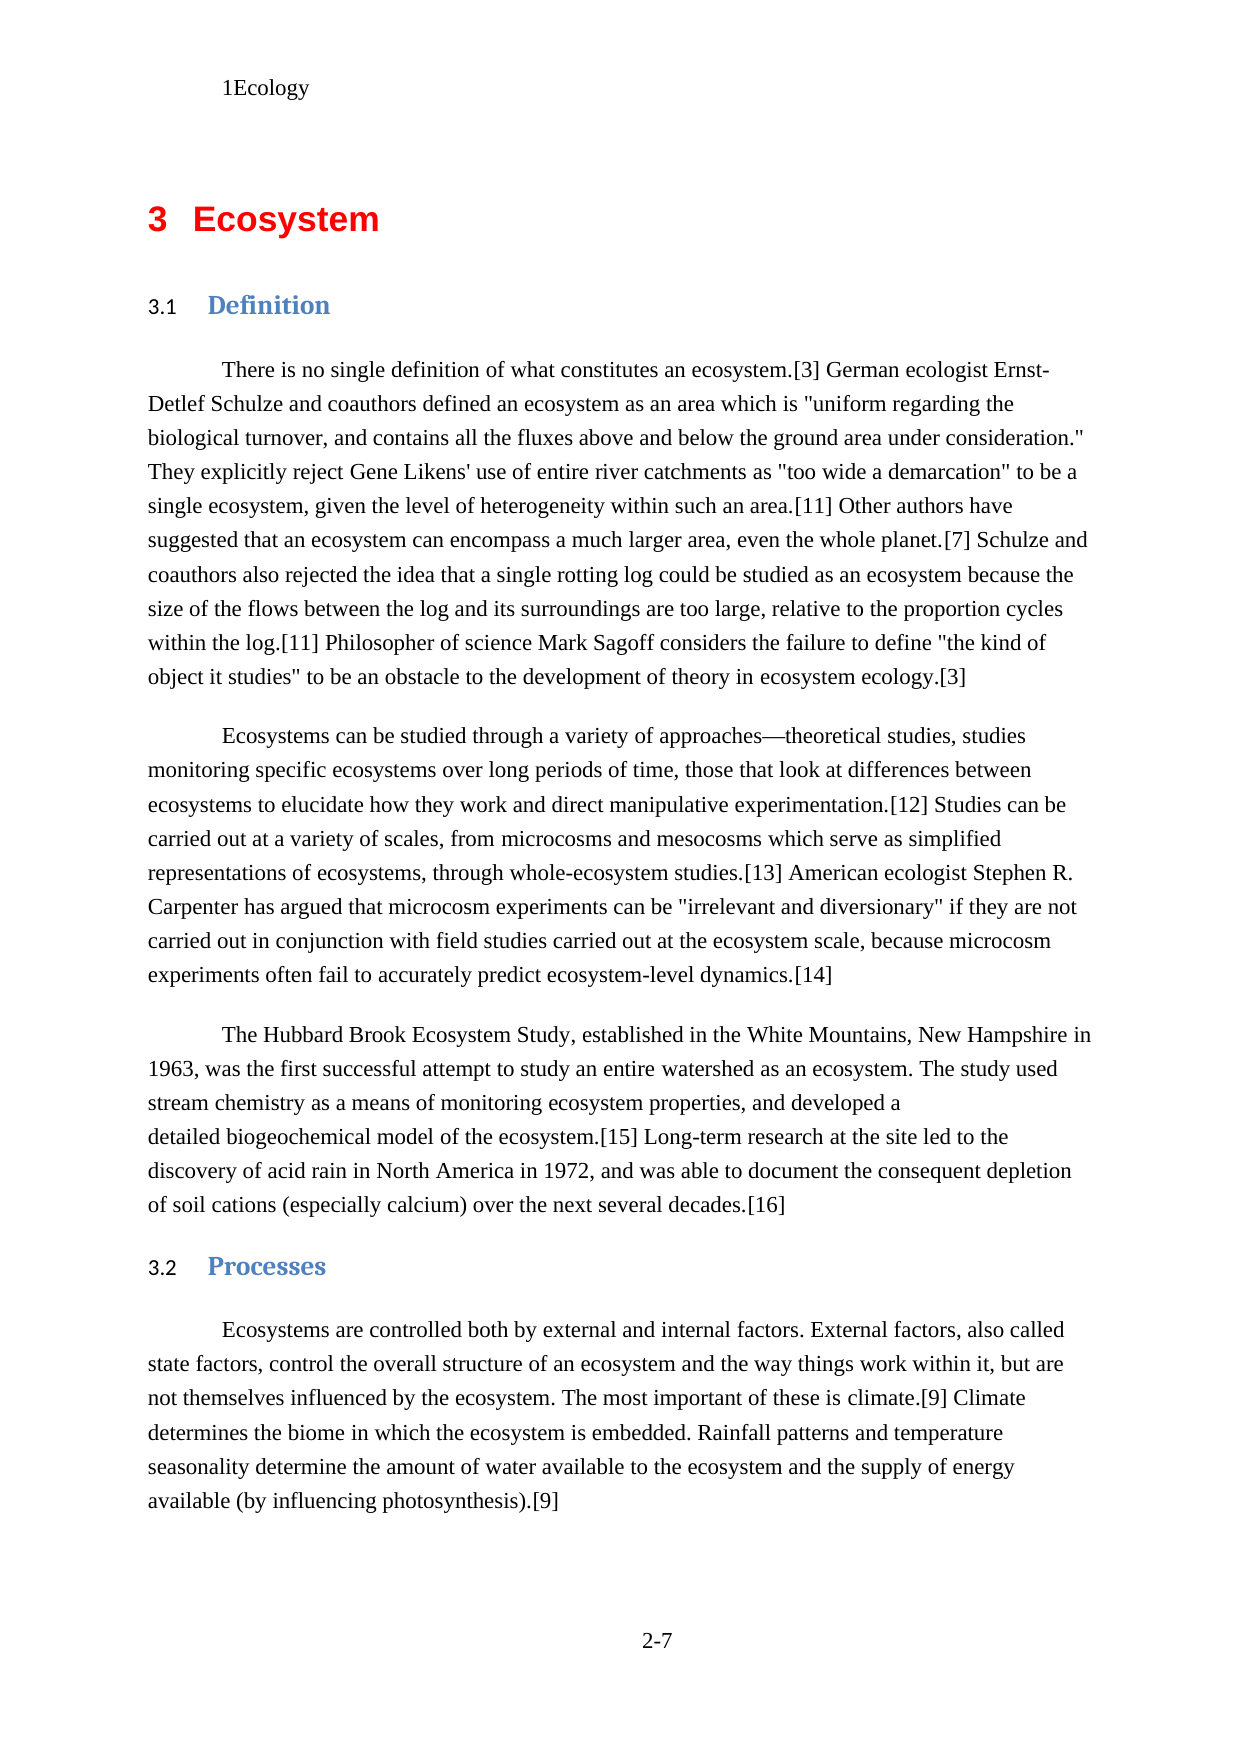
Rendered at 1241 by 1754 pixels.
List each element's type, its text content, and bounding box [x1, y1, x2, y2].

text The Hubbard Brook Ecosystem Study, established in the White Mountains, New Hampshire in 1963, was the first successful attempt to study an entire watershed as an ecosystem. The study used stream chemistry as a means of monitoring ecosystem properties, and developed a detailed biogeochemical model of the ecosystem.[15] Long-term research at the site led to the discovery of acid rain in North America in 1972, and was able to document the consequent depletion of soil cations (especially calcium) over the next several decades.[16] [148, 1021, 1092, 1218]
text Ecosystems are controlled both by external and internal factors. External factors, also called state factors, control the overall structure of an ecosystem and the way things work within it, but are not themselves influenced by the ecosystem. The most important of these is climate.[9] Climate determines the biome in which the ecosystem is embedded. Rainfall patterns and temperature seasonality determine the amount of water available to the ecosystem and the supply of energy available (by influencing photosynthesis).[9] [148, 1316, 1092, 1513]
subtitle Definition [148, 290, 1092, 321]
text Ecosystems can be studied through a variety of approaches—theoretical studies, studies monitoring specific ecosystems over long periods of time, those that look at differences between ecosystems to elucidate how they work and direct manipulative experimentation.[12] Studies can be carried out at a variety of scales, from microcosms and mesocosms which serve as simplified representations of ecosystems, through whole-ecosystem studies.[13] American ecologist Stephen R. Carpenter has argued that microcosm experiments can be "irrelevant and diversionary" if they are not carried out in conjunction with field studies carried out at the ecosystem scale, because microcosm experiments often fail to accurately predict ecosystem-level dynamics.[14] [148, 722, 1092, 988]
subtitle Processes [148, 1251, 1092, 1282]
subtitle Ecosystem [148, 198, 1092, 238]
text There is no single definition of what constitutes an ecosystem.[3] German ecologist Ernst-Detlef Schulze and coauthors defined an ecosystem as an area which is "uniform regarding the biological turnover, and contains all the fluxes above and below the ground area under consideration." They explicitly reject Gene Likens' use of entire river catchments as "too wide a demarcation" to be a single ecosystem, given the level of heterogeneity within such an area.[11] Other authors have suggested that an ecosystem can encompass a much larger area, even the whole planet.[7] Schulze and coauthors also rejected the idea that a single rotting log could be studied as an ecosystem because the size of the flows between the log and its surroundings are too large, relative to the proportion cycles within the log.[11] Philosopher of science Mark Sagoff considers the failure to define "the kind of object it studies" to be an obstacle to the development of theory in ecosystem ecology.[3] [148, 356, 1092, 689]
